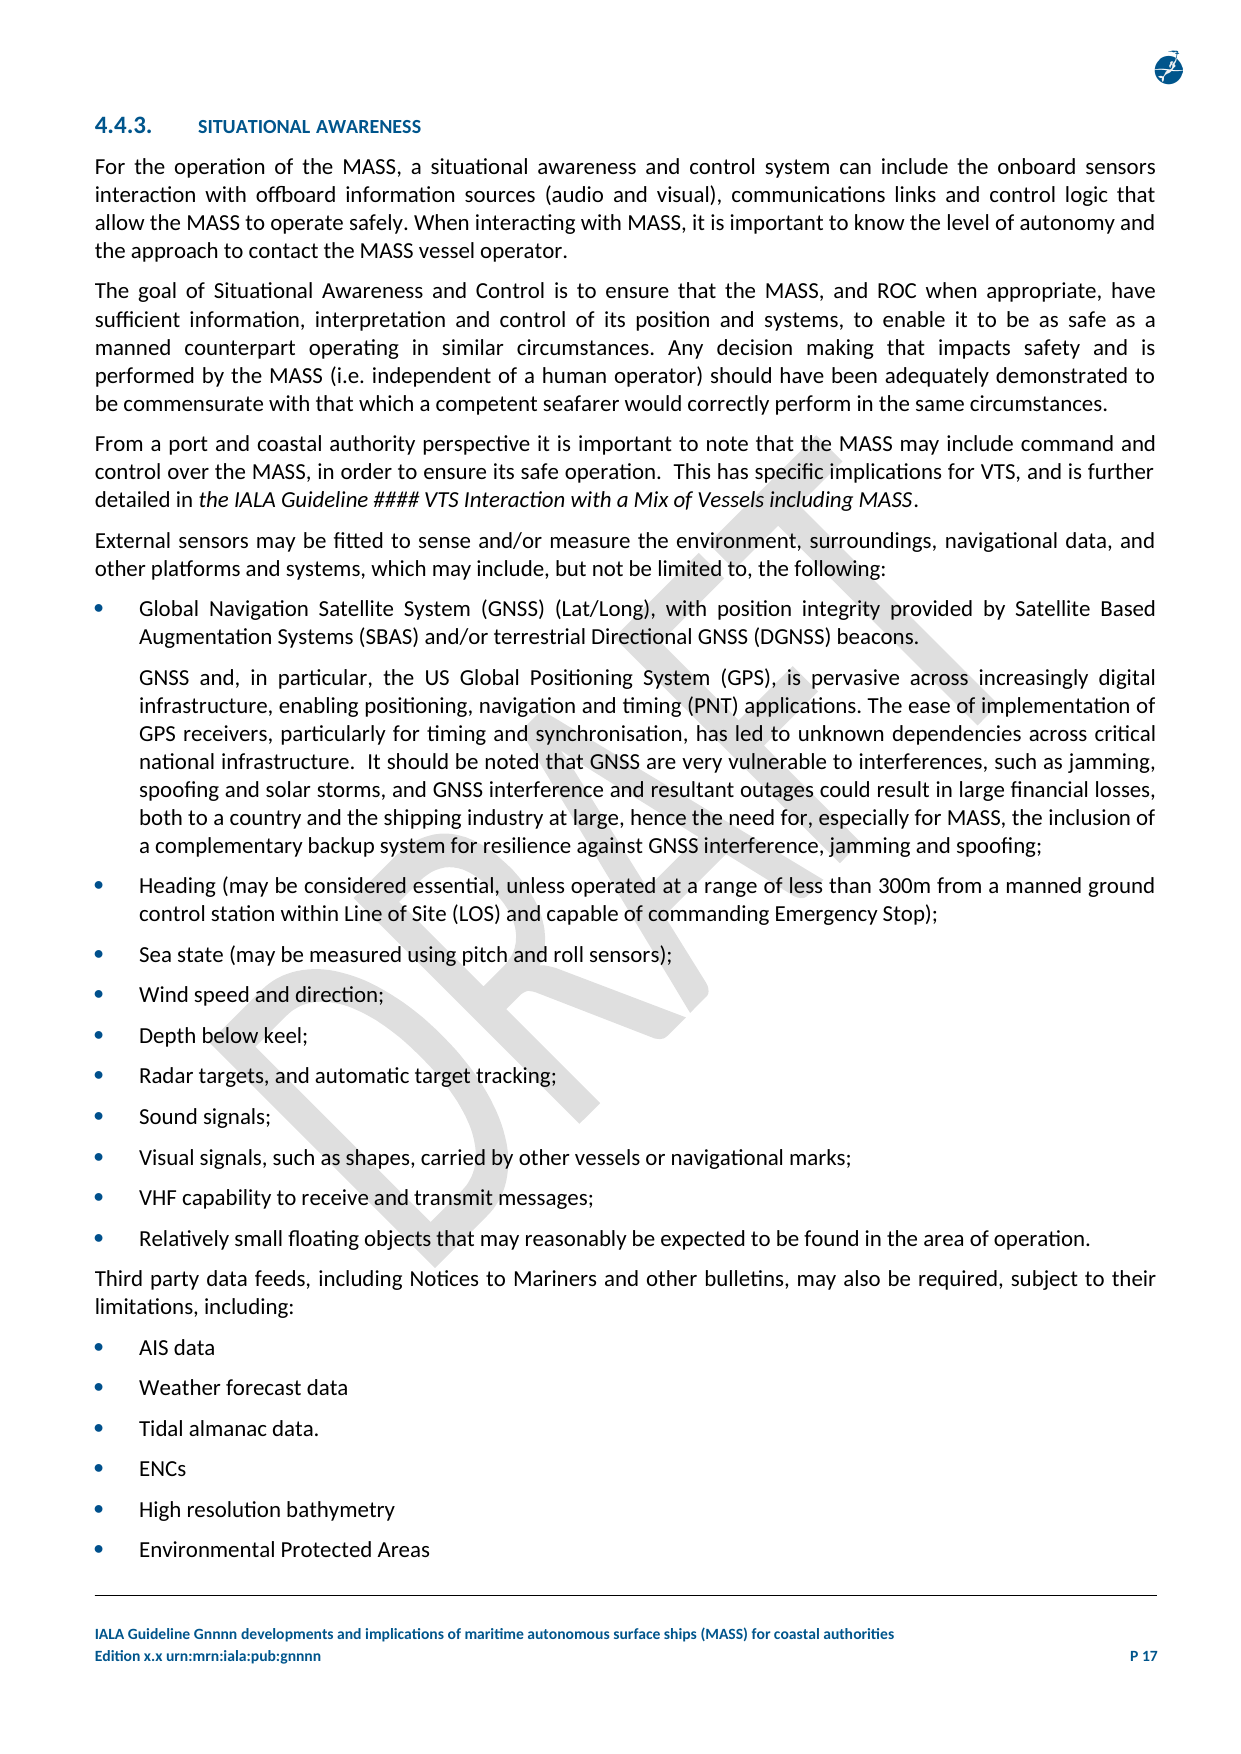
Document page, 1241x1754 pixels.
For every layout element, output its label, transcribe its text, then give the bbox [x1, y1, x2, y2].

list Depth below keel; [94, 1021, 1157, 1049]
text GNSS and, in particular, the US Global Positioning System (GPS), is pervasive across increasingly digital infrastructure, enabling positioning, navigation and timing (PNT) applications. The ease of implementation of GPS receivers, particularly for timing and synchronisation, has led to unknown dependencies across critical national infrastructure. It should be noted that GNSS are very vulnerable to interferences, such as jamming, spoofing and solar storms, and GNSS interference and resultant outages could result in large financial losses, both to a country and the shipping industry at large, hence the need for, especially for MASS, the inclusion of a complementary backup system for resilience against GNSS interference, jamming and spoofing; [139, 663, 1157, 859]
list Environmental Protected Areas [94, 1535, 1157, 1563]
text Third party data feeds, including Notices to Mariners and other bulletins, may also be required, subject to their limitations, including: [94, 1264, 1157, 1320]
list Wind speed and direction; [94, 981, 1157, 1009]
text External sensors may be fitted to sense and/or measure the environment, surroundings, navigational data, and other platforms and systems, which may include, but not be limited to, the following: [94, 526, 1157, 582]
list AIS data [94, 1333, 1157, 1361]
list Visual signals, such as shapes, carried by other vessels or navigational marks; [94, 1143, 1157, 1171]
list Relatively small floating objects that may reasonably be expected to be found in the area of operation. [94, 1224, 1157, 1252]
text The goal of Situational Awareness and Control is to ensure that the MASS, and ROC when appropriate, have sufficient information, interpretation and control of its position and systems, to enable it to be as safe as a manned counterpart operating in similar circumstances. Any decision making that impacts safety and is performed by the MASS (i.e. independent of a human operator) should have been adequately demonstrated to be commensurate with that which a competent seafarer would correctly perform in the same circumstances. [94, 277, 1157, 417]
list Weather forecast data [94, 1373, 1157, 1401]
list Sound signals; [94, 1102, 1157, 1130]
list VHF capability to receive and transmit messages; [94, 1183, 1157, 1211]
list High resolution bathymetry [94, 1495, 1157, 1523]
list Sea state (may be measured using pitch and roll sensors); [94, 940, 1157, 968]
list Radar targets, and automatic target tracking; [94, 1062, 1157, 1090]
picture [1123, 0, 1241, 119]
list Heading (may be considered essential, unless operated at a range of less than 300m from a manned ground control station within Line of Site (LOS) and capable of commanding Emergency Stop); [94, 872, 1157, 928]
list ENCs [94, 1454, 1157, 1482]
list Tidal almanac data. [94, 1414, 1157, 1442]
list Global Navigation Satellite System (GNSS) (Lat/Long), with position integrity provided by Satellite Based Augmentation Systems (SBAS) and/or terrestrial Directional GNSS (DGNSS) beacons. [94, 594, 1157, 650]
text For the operation of the MASS, a situational awareness and control system can include the onboard sensors interaction with offboard information sources (audio and visual), communications links and control logic that allow the MASS to operate safely. When interacting with MASS, it is important to know the level of autonomy and the approach to contact the MASS vessel operator. [94, 152, 1157, 264]
text From a port and coastal authority perspective it is important to note that the MASS may include command and control over the MASS, in order to ensure its safe operation. This has specific implications for VTS, and is further detailed in the IALA Guideline #### VTS Interaction with a Mix of Vessels including MASS. [94, 429, 1157, 513]
subtitle situational awareness [94, 109, 1069, 139]
